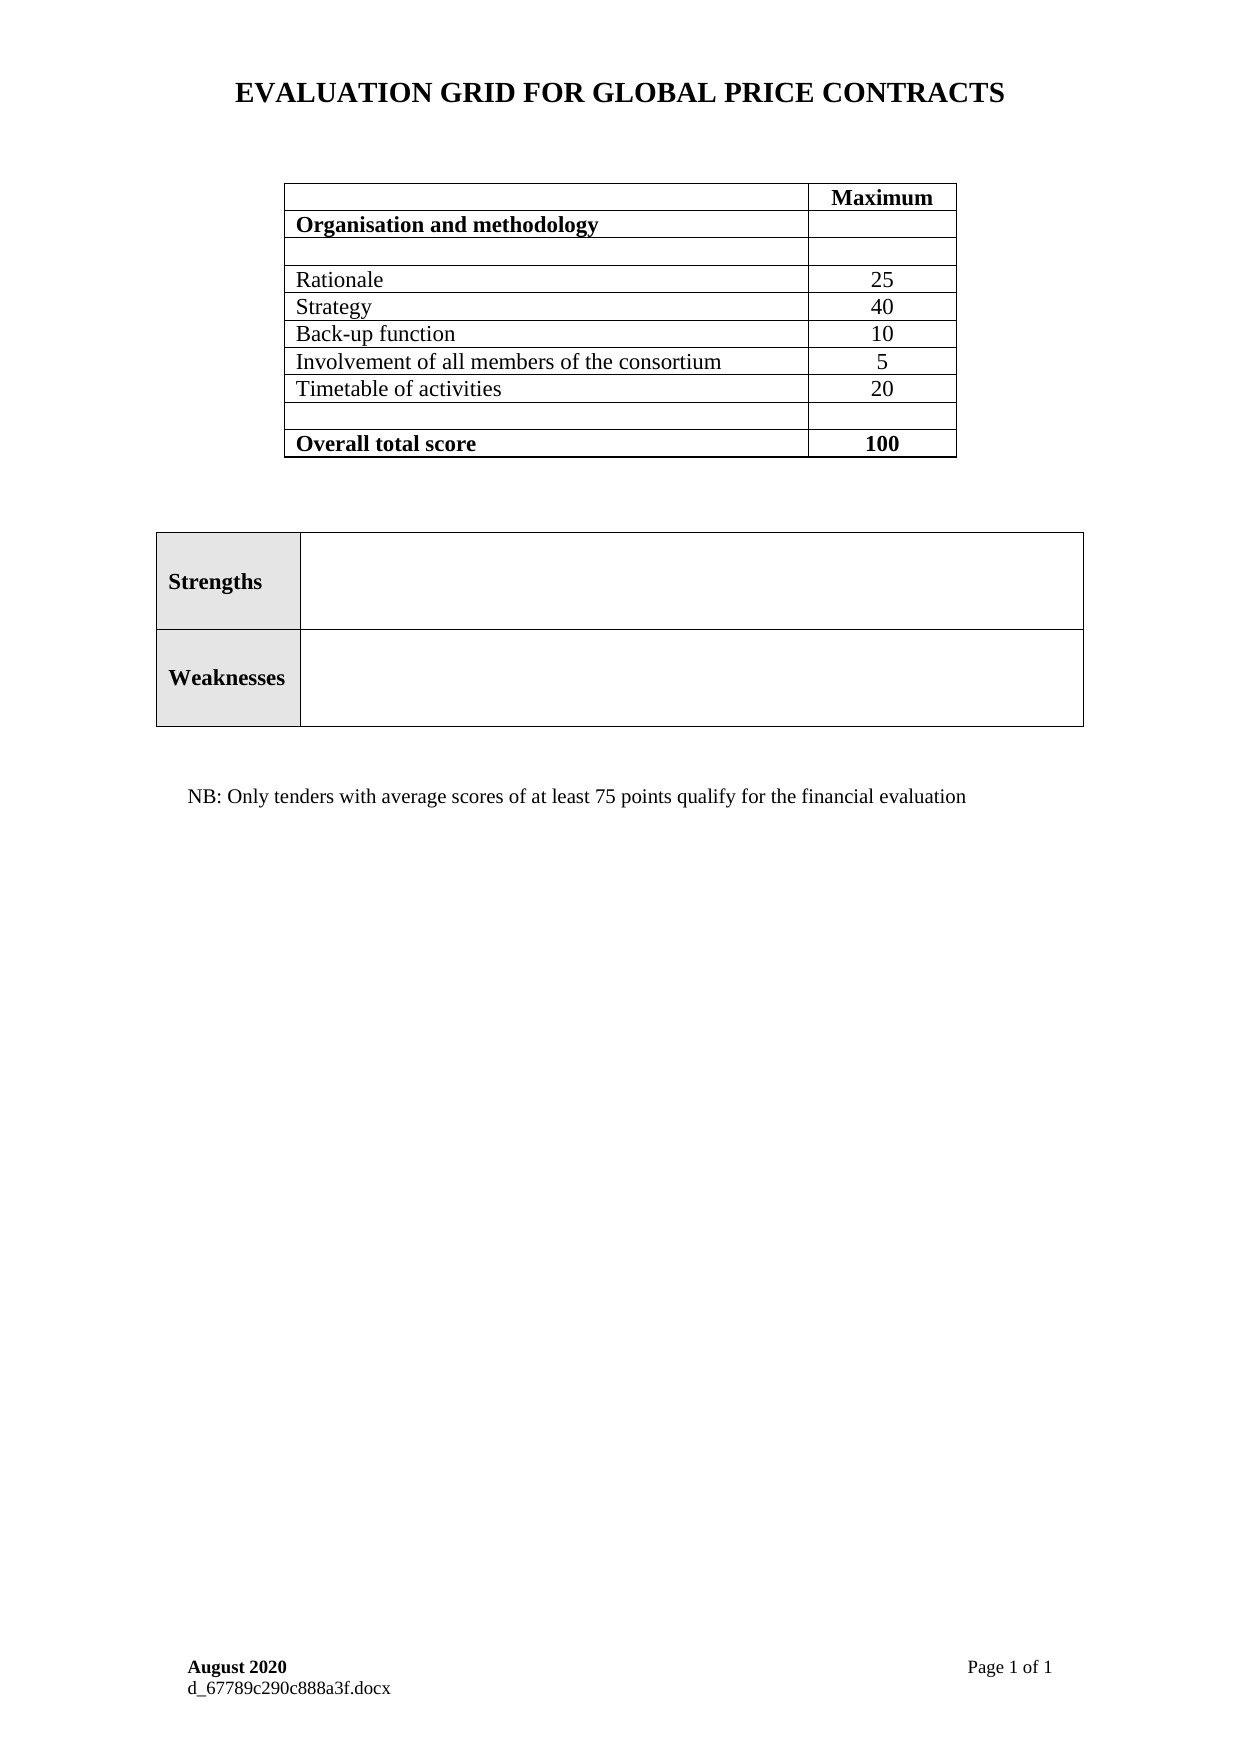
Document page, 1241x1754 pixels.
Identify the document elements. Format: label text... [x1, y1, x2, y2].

table_cell [809, 211, 956, 237]
text NB: Only tenders with average scores of at least 75 points qualify for the financial evaluation [187, 784, 1053, 808]
table_cell [285, 238, 808, 265]
table_cell 20 [809, 375, 956, 402]
table_cell Strategy [285, 293, 808, 319]
table_cell [809, 238, 956, 265]
table_cell Weaknesses [157, 630, 300, 726]
table_cell Organisation and methodology [285, 211, 808, 237]
table_header Strengths [157, 533, 300, 629]
table_cell Overall total score [285, 430, 808, 456]
table_cell 25 [809, 266, 956, 292]
table_cell Rationale [285, 266, 808, 292]
table_cell [809, 403, 956, 429]
table_cell 5 [809, 348, 956, 374]
table_cell 100 [809, 430, 956, 456]
table_cell 10 [809, 321, 956, 347]
table_cell 40 [809, 293, 956, 319]
table_header Maximum [809, 184, 956, 210]
table_header [301, 533, 1083, 629]
table_cell [301, 630, 1083, 726]
table_cell Back-up function [285, 321, 808, 347]
table_cell [285, 403, 808, 429]
table_cell Timetable of activities [285, 375, 808, 402]
table_header [285, 184, 808, 210]
table_cell Involvement of all members of the consortium [285, 348, 808, 374]
